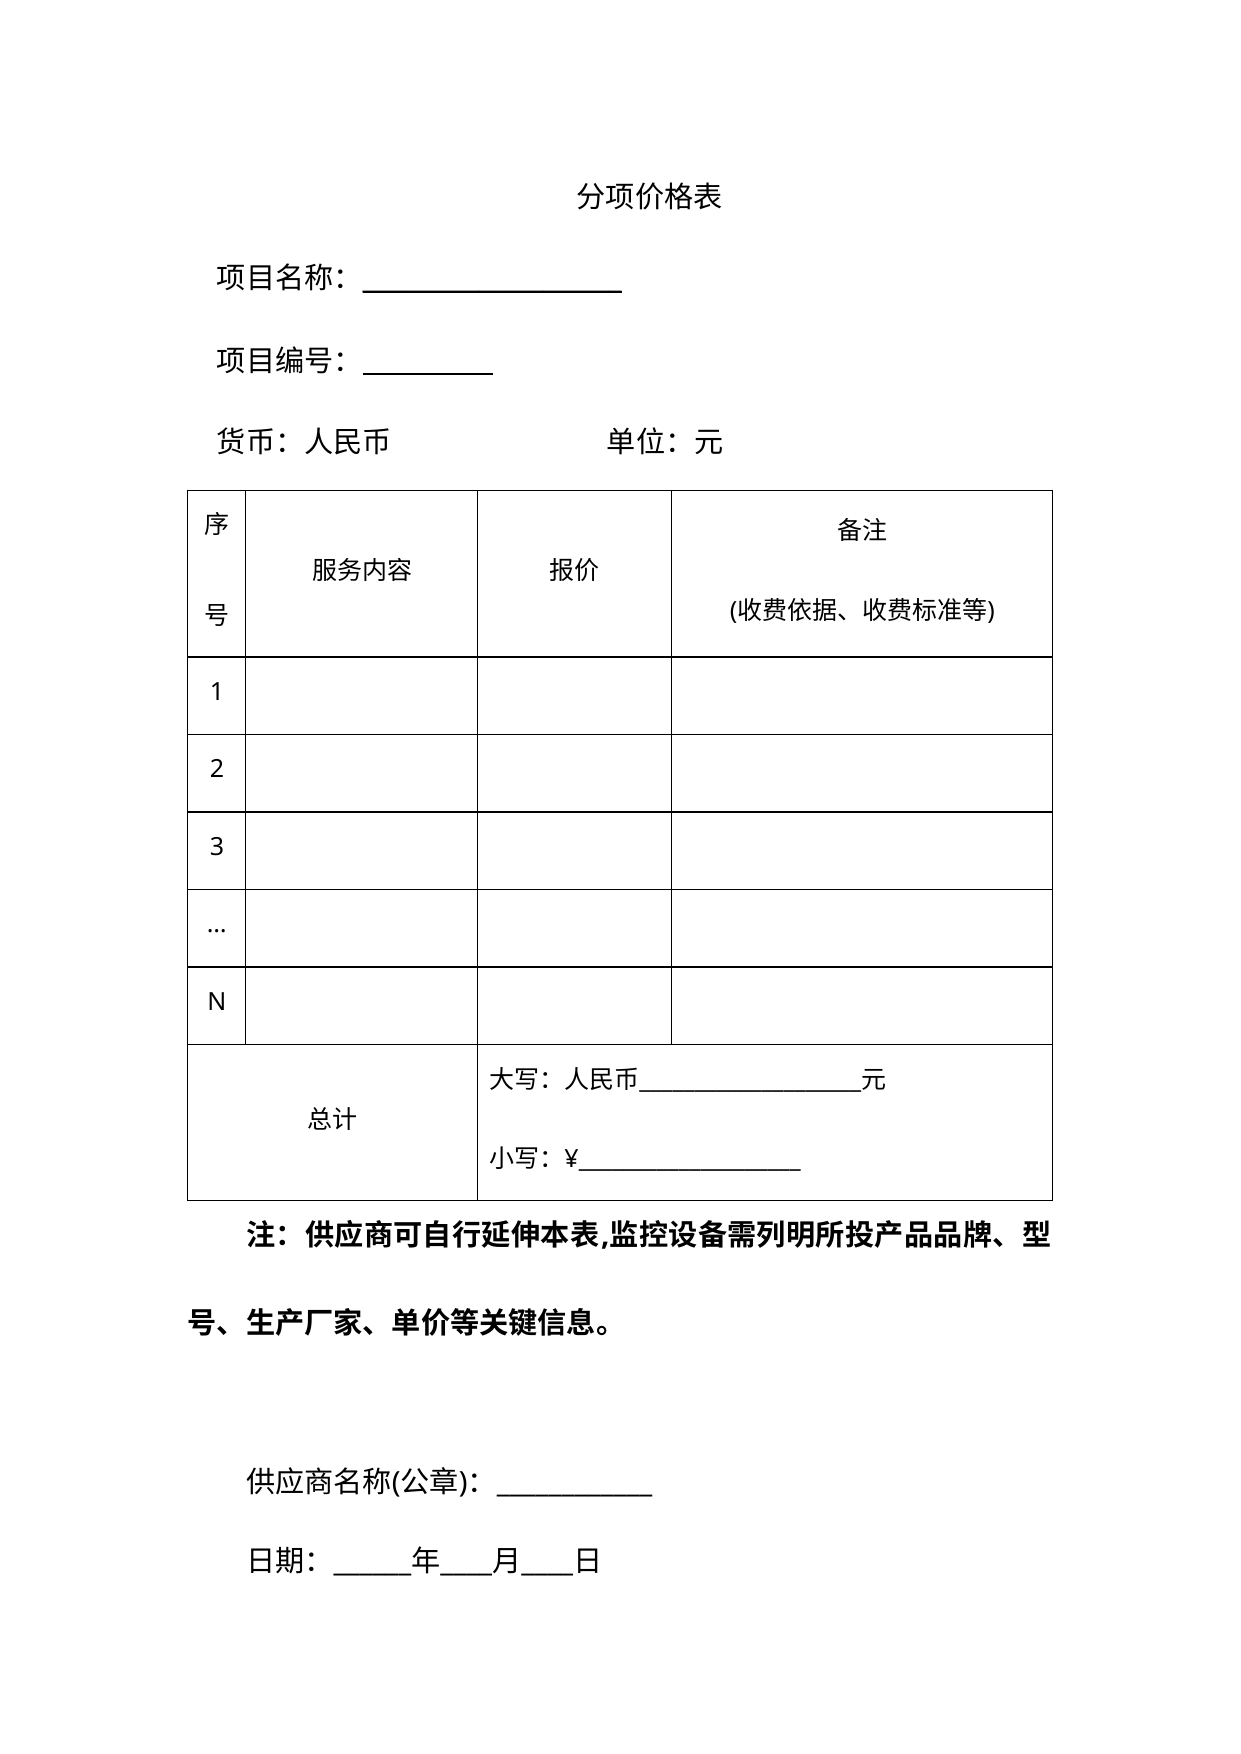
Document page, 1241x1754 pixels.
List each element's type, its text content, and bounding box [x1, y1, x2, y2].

table_header 服务内容 [246, 491, 477, 656]
text 项目名称：____________________ [187, 244, 1053, 309]
table_cell 大写：人民币____________________元 小写：¥____________________ [478, 1045, 1052, 1199]
table_cell 总计 [188, 1045, 477, 1199]
table_cell [478, 813, 671, 889]
text 日期：______年____月____日 [187, 1527, 1053, 1592]
table_cell [672, 658, 1052, 734]
table_cell [478, 658, 671, 734]
table_cell [246, 968, 477, 1044]
text 注：供应商可自行延伸本表,监控设备需列明所投产品品牌、型号、生产厂家、单价等关键信息。 [187, 1201, 1053, 1353]
table_cell [478, 968, 671, 1044]
table_cell [672, 968, 1052, 1044]
text 分项价格表 [187, 162, 1053, 227]
table_cell [246, 735, 477, 811]
table_header 序号 [188, 491, 245, 656]
table_cell [246, 658, 477, 734]
text 供应商名称(公章)：____________ [187, 1447, 1053, 1512]
table_cell [672, 735, 1052, 811]
table_cell [672, 813, 1052, 889]
table_cell N [188, 968, 245, 1044]
table_cell [478, 890, 671, 966]
table_cell … [188, 890, 245, 966]
table_cell 3 [188, 813, 245, 889]
text 项目编号： [187, 326, 1053, 391]
table_cell 2 [188, 735, 245, 811]
table_cell [246, 890, 477, 966]
table_cell 1 [188, 658, 245, 734]
table_header 报价 [478, 491, 671, 656]
table_cell [478, 735, 671, 811]
text 货币：人民币 单位：元 [187, 408, 1053, 473]
table_header 备注 (收费依据、收费标准等) [672, 491, 1052, 656]
table_cell [672, 890, 1052, 966]
table_cell [246, 813, 477, 889]
